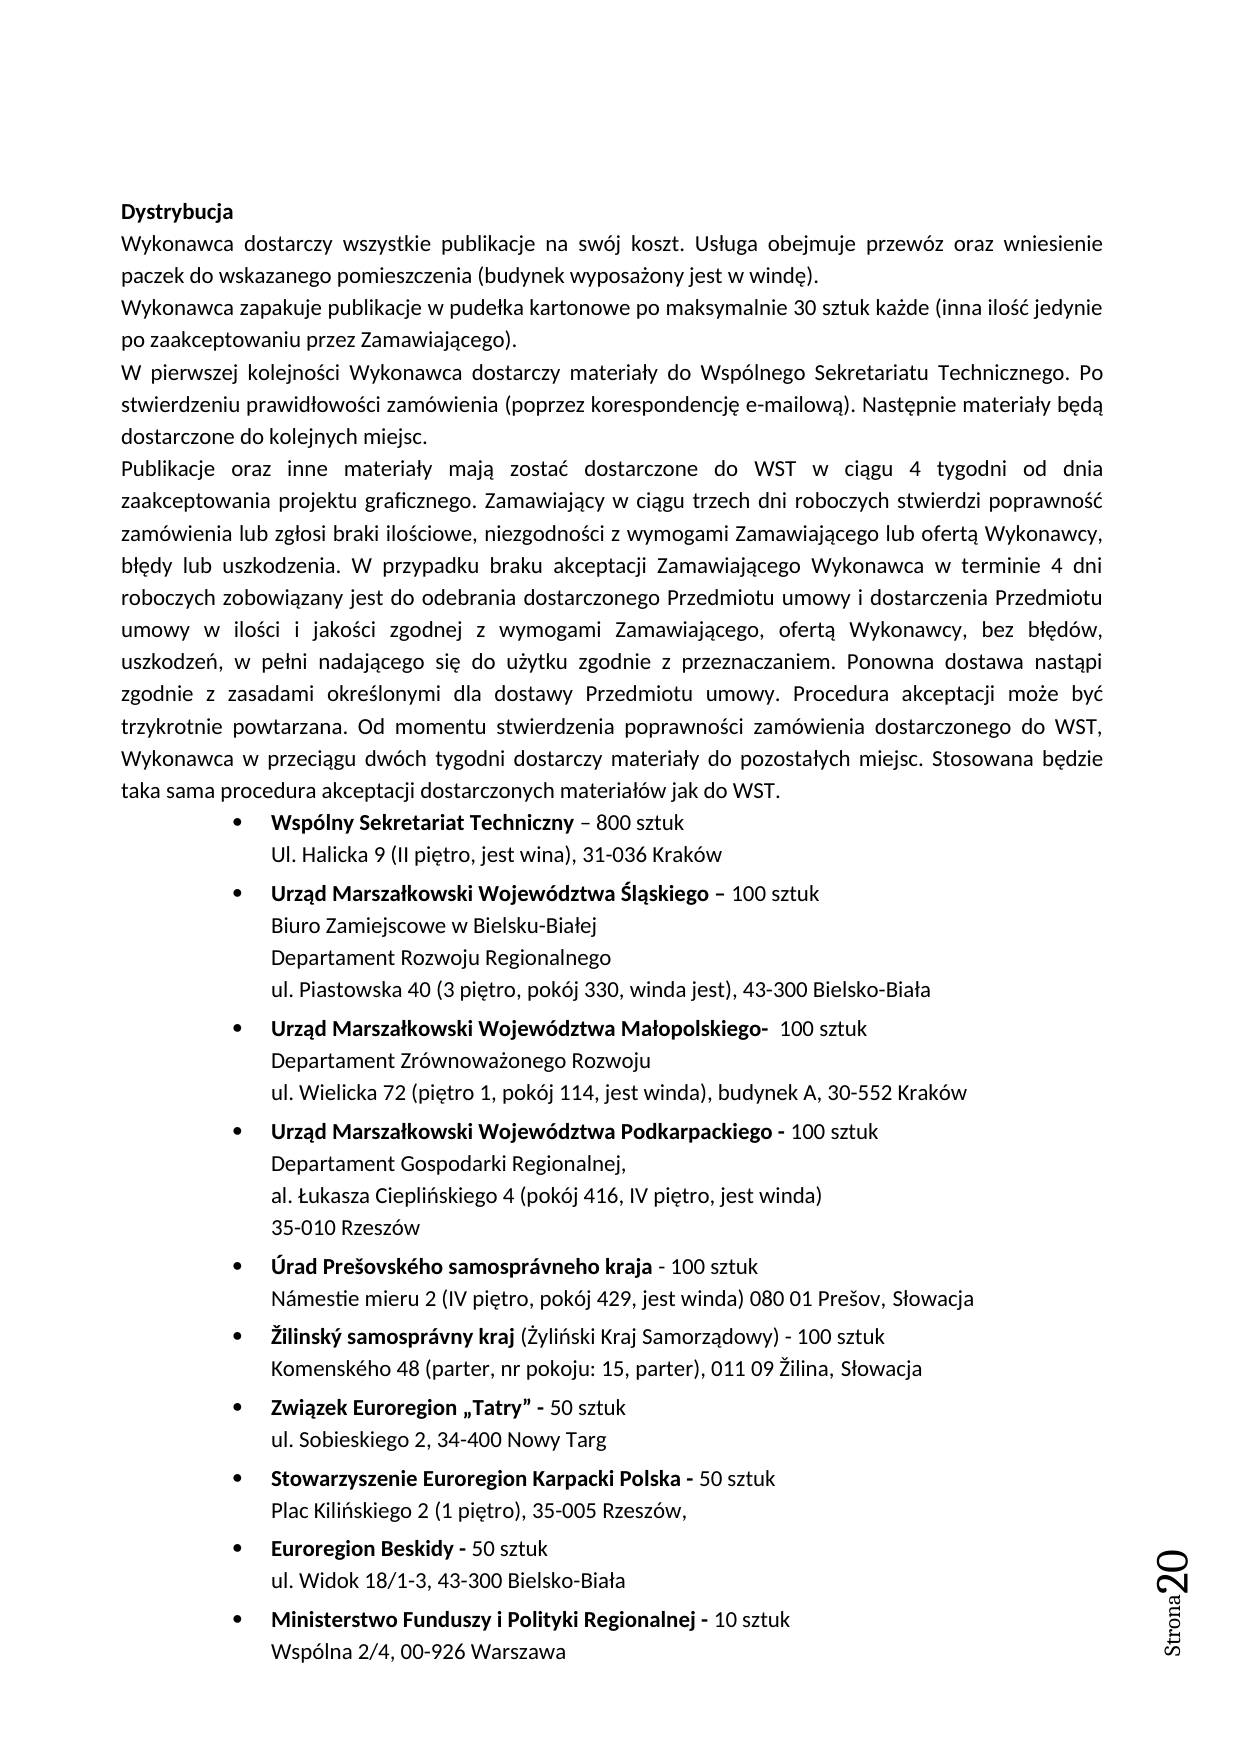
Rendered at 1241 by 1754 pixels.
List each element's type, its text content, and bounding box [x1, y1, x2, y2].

text Publikacje oraz inne materiały mają zostać dostarczone do WST w ciągu 4 tygodni od dnia zaakceptowania projektu graficznego. Zamawiający w ciągu trzech dni roboczych stwierdzi poprawność zamówienia lub zgłosi braki ilościowe, niezgodności z wymogami Zamawiającego lub ofertą Wykonawcy, błędy lub uszkodzenia. W przypadku braku akceptacji Zamawiającego Wykonawca w terminie 4 dni roboczych zobowiązany jest do odebrania dostarczonego Przedmiotu umowy i dostarczenia Przedmiotu umowy w ilości i jakości zgodnej z wymogami Zamawiającego, ofertą Wykonawcy, bez błędów, uszkodzeń, w pełni nadającego się do użytku zgodnie z przeznaczaniem. Ponowna dostawa nastąpi zgodnie z zasadami określonymi dla dostawy Przedmiotu umowy. Procedura akceptacji może być trzykrotnie powtarzana. Od momentu stwierdzenia poprawności zamówienia dostarczonego do WST, Wykonawca w przeciągu dwóch tygodni dostarczy materiały do pozostałych miejsc. Stosowana będzie taka sama procedura akceptacji dostarczonych materiałów jak do WST. [121, 454, 1105, 804]
list Urząd Marszałkowski Województwa Małopolskiego- 100 sztuk Departament Zrównoważonego Rozwoju ul. Wielicka 72 (piętro 1, pokój 114, jest winda), budynek A, 30-552 Kraków [233, 1014, 1105, 1106]
list Ministerstwo Funduszy i Polityki Regionalnej - 10 sztuk Wspólna 2/4, 00-926 Warszawa [233, 1605, 1105, 1665]
list Wspólny Sekretariat Techniczny – 800 sztuk Ul. Halicka 9 (II piętro, jest wina), 31-036 Kraków [233, 808, 1105, 868]
list Urząd Marszałkowski Województwa Śląskiego – 100 sztuk Biuro Zamiejscowe w Bielsku-Białej Departament Rozwoju Regionalnego ul. Piastowska 40 (3 piętro, pokój 330, winda jest), 43-300 Bielsko-Biała [233, 879, 1105, 1003]
list Związek Euroregion „Tatry” - 50 sztuk ul. Sobieskiego 2, 34-400 Nowy Targ [233, 1393, 1105, 1453]
text Wykonawca zapakuje publikacje w pudełka kartonowe po maksymalnie 30 sztuk każde (inna ilość jedynie po zaakceptowaniu przez Zamawiającego). [121, 293, 1105, 353]
list Stowarzyszenie Euroregion Karpacki Polska - 50 sztuk Plac Kilińskiego 2 (1 piętro), 35-005 Rzeszów, [233, 1464, 1105, 1524]
list Euroregion Beskidy - 50 sztuk ul. Widok 18/1-3, 43-300 Bielsko-Biała [233, 1534, 1105, 1594]
text Dystrybucja [121, 197, 1105, 225]
text W pierwszej kolejności Wykonawca dostarczy materiały do Wspólnego Sekretariatu Technicznego. Po stwierdzeniu prawidłowości zamówienia (poprzez korespondencję e-mailową). Następnie materiały będą dostarczone do kolejnych miejsc. [121, 358, 1105, 450]
text Wykonawca dostarczy wszystkie publikacje na swój koszt. Usługa obejmuje przewóz oraz wniesienie paczek do wskazanego pomieszczenia (budynek wyposażony jest w windę). [121, 229, 1105, 289]
list Urząd Marszałkowski Województwa Podkarpackiego - 100 sztuk Departament Gospodarki Regionalnej, al. Łukasza Cieplińskiego 4 (pokój 416, IV piętro, jest winda) 35-010 Rzeszów [233, 1117, 1105, 1241]
list Úrad Prešovského samosprávneho kraja - 100 sztuk Námestie mieru 2 (IV piętro, pokój 429, jest winda) 080 01 Prešov, Słowacja [233, 1252, 1105, 1312]
list Žilinský samosprávny kraj (Żyliński Kraj Samorządowy) - 100 sztuk Komenského 48 (parter, nr pokoju: 15, parter), 011 09 Žilina, Słowacja [233, 1322, 1105, 1383]
